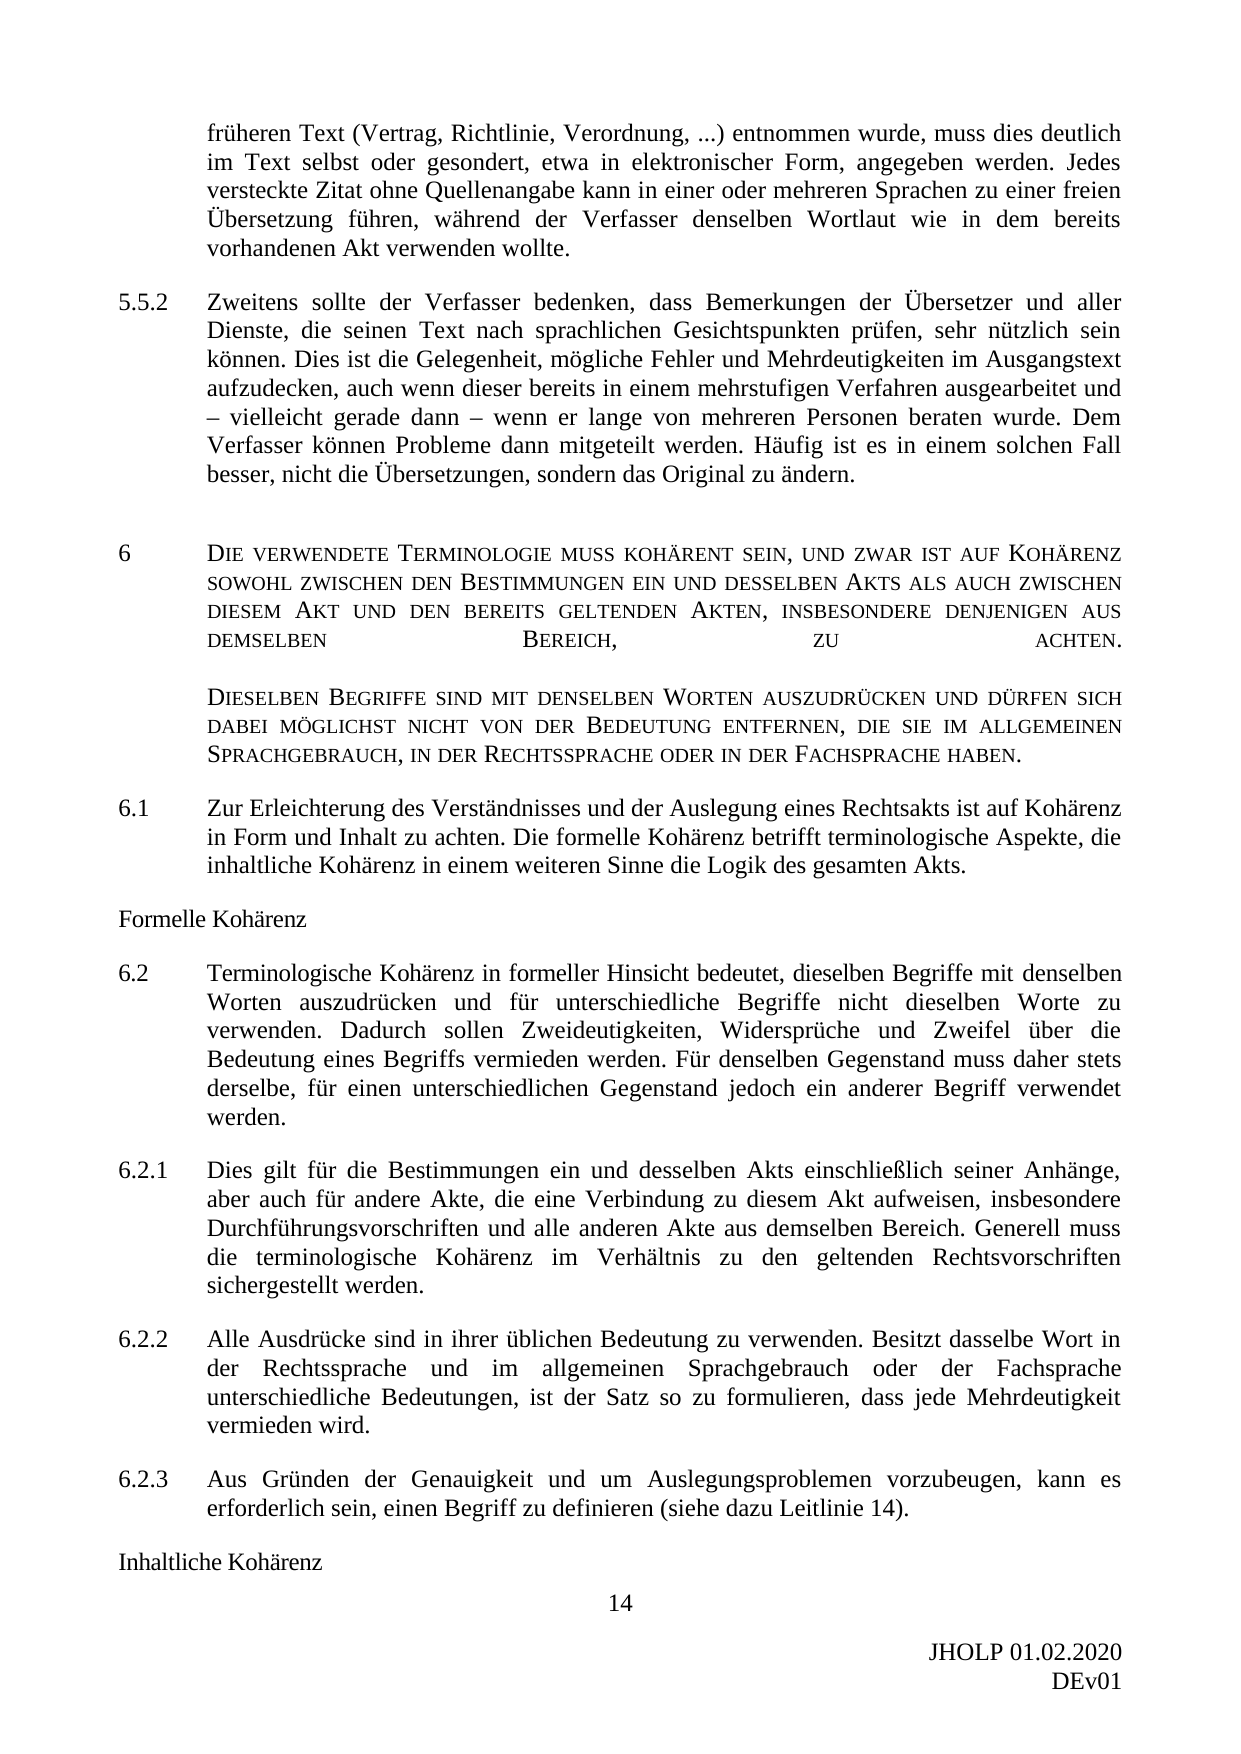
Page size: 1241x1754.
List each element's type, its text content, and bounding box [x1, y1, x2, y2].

text Inhaltliche Kohärenz [118, 1547, 1122, 1576]
text 6.1 Zur Erleichterung des Verständnisses und der Auslegung eines Rechtsakts ist auf Kohärenz in Form und Inhalt zu achten. Die formelle Kohärenz betrifft terminologische Aspekte, die inhaltliche Kohärenz in einem weiteren Sinne die Logik des gesamten Akts. [118, 793, 1122, 879]
text 6.2.3 Aus Gründen der Genauigkeit und um Auslegungsproblemen vorzubeugen, kann es erforderlich sein, einen Begriff zu definieren (siehe dazu Leitlinie 14). [118, 1464, 1122, 1522]
text 5.5.2 Zweitens sollte der Verfasser bedenken, dass Bemerkungen der Übersetzer und aller Dienste, die seinen Text nach sprachlichen Gesichtspunkten prüfen, sehr nützlich sein können. Dies ist die Gelegenheit, mögliche Fehler und Mehrdeutigkeiten im Ausgangstext aufzudecken, auch wenn dieser bereits in einem mehrstufigen Verfahren ausgearbeitet und – vielleicht gerade dann – wenn er lange von mehreren Personen beraten wurde. Dem Verfasser können Probleme dann mitgeteilt werden. Häufig ist es in einem solchen Fall besser, nicht die Übersetzungen, sondern das Original zu ändern. [118, 287, 1122, 488]
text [118, 118, 1122, 262]
text 6.2.1 Dies gilt für die Bestimmungen ein und desselben Akts einschließlich seiner Anhänge, aber auch für andere Akte, die eine Verbindung zu diesem Akt aufweisen, insbesondere Durchführungsvorschriften und alle anderen Akte aus demselben Bereich. Generell muss die terminologische Kohärenz im Verhältnis zu den geltenden Rechtsvorschriften sichergestellt werden. [118, 1156, 1122, 1299]
text Formelle Kohärenz [118, 904, 1122, 933]
text 6 Die verwendete Terminologie muss kohärent sein, und zwar ist auf Kohärenz sowohl zwischen den Bestimmungen ein und desselben Akts als auch zwischen diesem Akt und den bereits geltenden Akten, insbesondere denjenigen aus demselben Bereich, zu achten. Dieselben Begriffe sind mit denselben Worten auszudrücken und dürfen sich dabei möglichst nicht von der Bedeutung entfernen, die sie im allgemeinen Sprachgebrauch, in der Rechtssprache oder in der Fachsprache haben. [118, 538, 1122, 768]
text 6.2 Terminologische Kohärenz in formeller Hinsicht bedeutet, dieselben Begriffe mit denselben Worten auszudrücken und für unterschiedliche Begriffe nicht dieselben Worte zu verwenden. Dadurch sollen Zweideutigkeiten, Widersprüche und Zweifel über die Bedeutung eines Begriffs vermieden werden. Für denselben Gegenstand muss daher stets derselbe, für einen unterschiedlichen Gegenstand jedoch ein anderer Begriff verwendet werden. [118, 958, 1122, 1131]
text 6.2.2 Alle Ausdrücke sind in ihrer üblichen Bedeutung zu verwenden. Besitzt dasselbe Wort in der Rechtssprache und im allgemeinen Sprachgebrauch oder der Fachsprache unterschiedliche Bedeutungen, ist der Satz so zu formulieren, dass jede Mehrdeutigkeit vermieden wird. [118, 1324, 1122, 1439]
